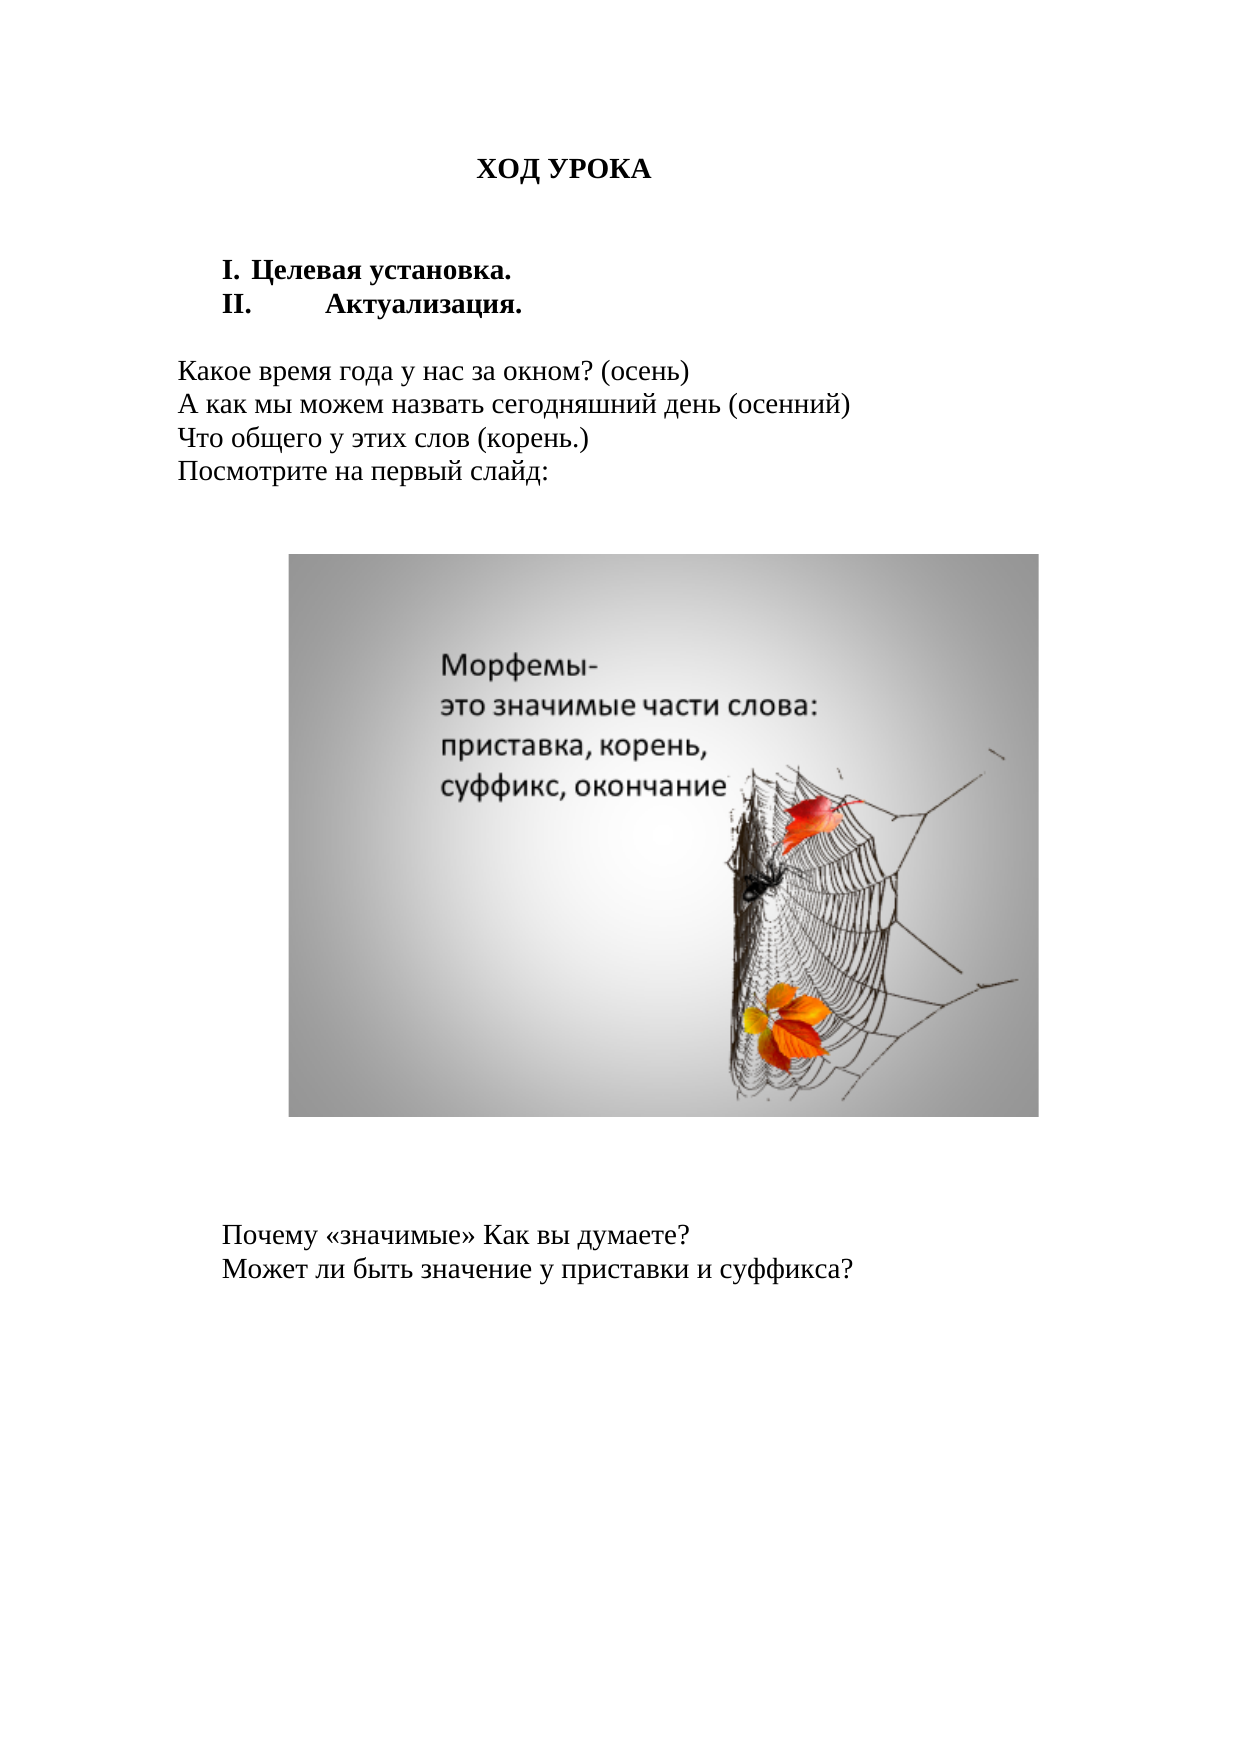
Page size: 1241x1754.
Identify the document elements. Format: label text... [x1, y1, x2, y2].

text Почему «значимые» Как вы думаете? [177, 1217, 1152, 1251]
text Может ли быть значение у приставки и суффикса? [177, 1251, 1152, 1284]
text А как мы можем назвать сегодняшний день (осенний) [177, 386, 1152, 420]
text Посмотрите на первый слайд: [177, 453, 1152, 487]
text Какое время года у нас за окном? (осень) [177, 353, 1152, 386]
picture [288, 554, 1039, 1117]
text ХОД УРОКА [177, 152, 1152, 185]
list Актуализация. [177, 286, 1152, 319]
text Что общего у этих слов (корень.) [177, 420, 1152, 453]
list Целевая установка. [177, 252, 1152, 286]
